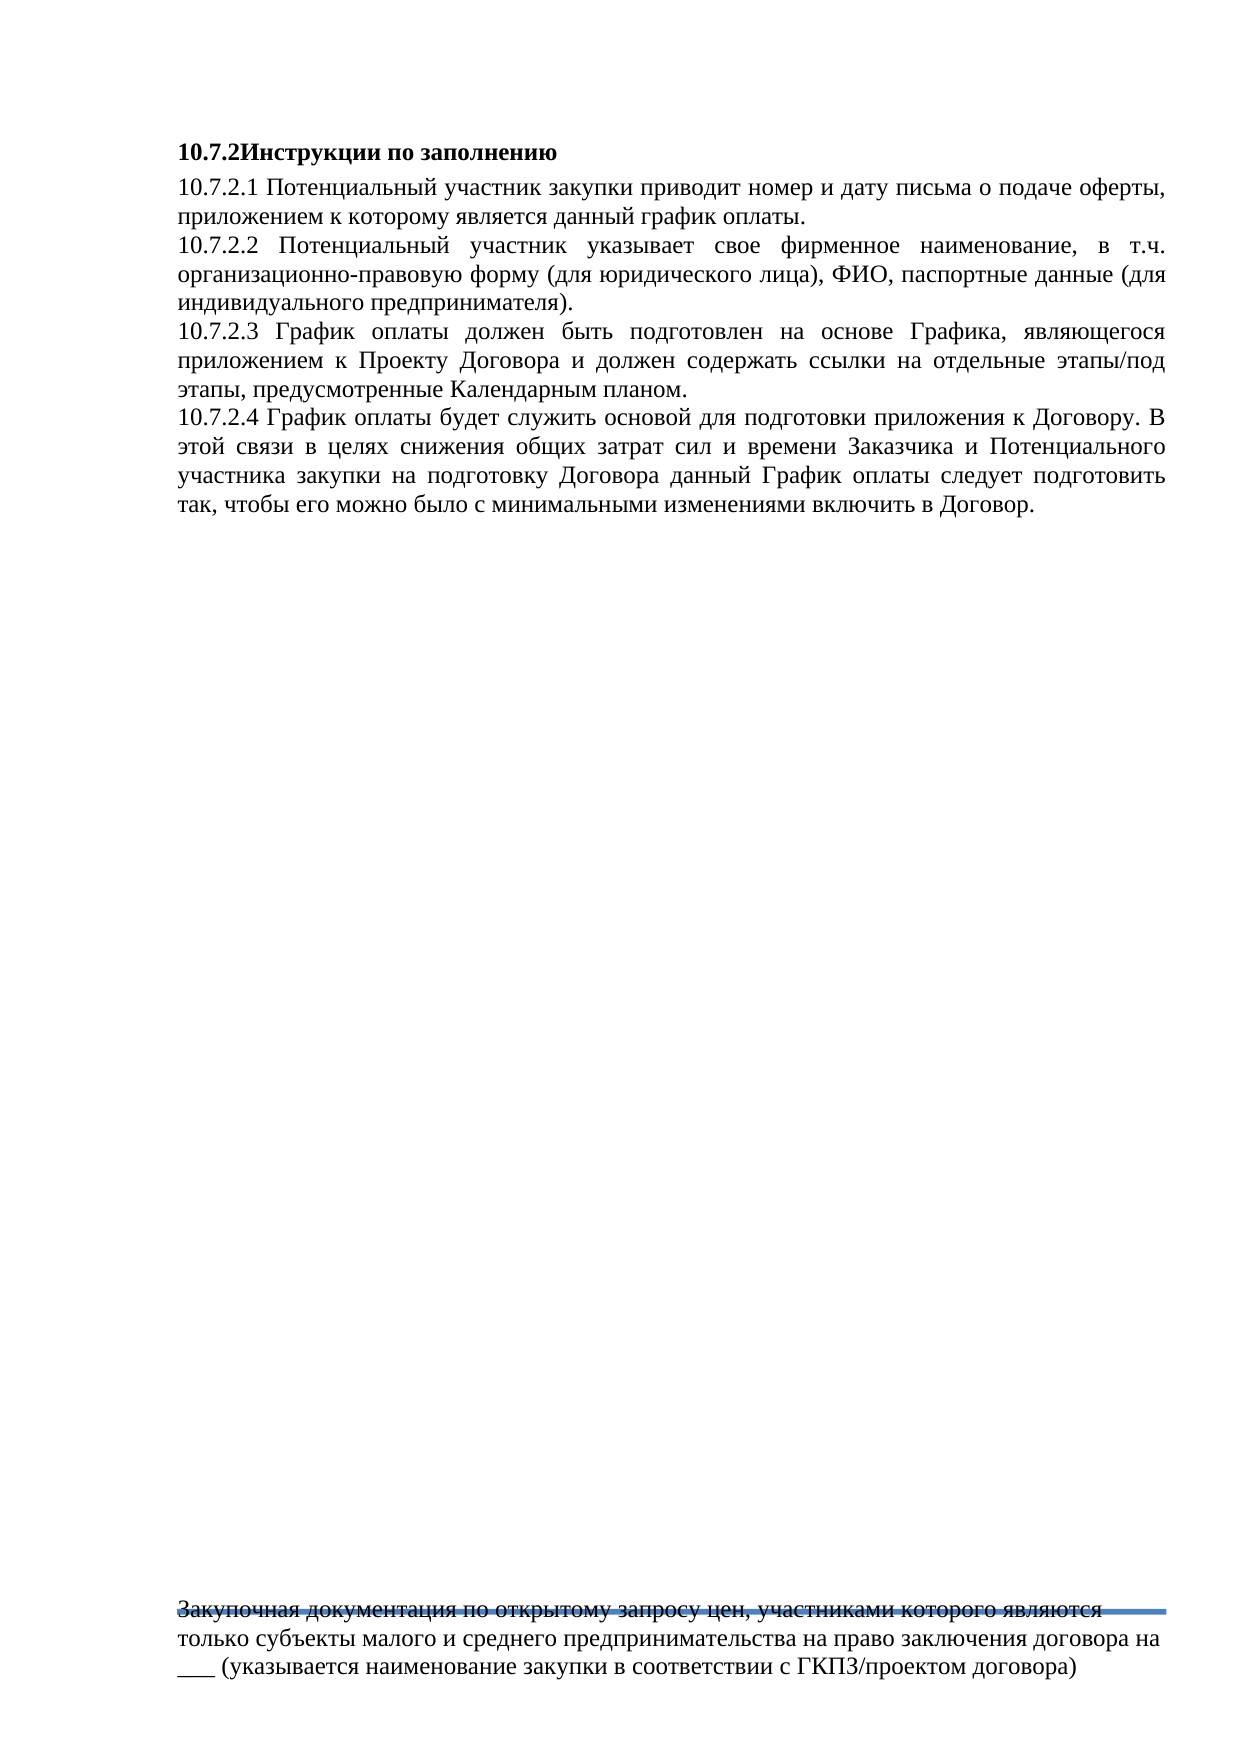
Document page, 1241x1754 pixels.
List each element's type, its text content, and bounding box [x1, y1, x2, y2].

text 10.7.2.2 Потенциальный участник указывает свое фирменное наименование, в т.ч. организационно-правовую форму (для юридического лица), ФИО, паспортные данные (для индивидуального предпринимателя). [177, 230, 1167, 316]
text 10.7.2.4 График оплаты будет служить основой для подготовки приложения к Договору. В этой связи в целях снижения общих затрат сил и времени Заказчика и Потенциального участника закупки на подготовку Договора данный График оплаты следует подготовить так, чтобы его можно было с минимальными изменениями включить в Договор. [177, 402, 1167, 517]
text 10.7.2Инструкции по заполнению [177, 137, 1167, 166]
text 10.7.2.1 Потенциальный участник закупки приводит номер и дату письма о подаче оферты, приложением к которому является данный график оплаты. [177, 172, 1167, 230]
text 10.7.2.3 График оплаты должен быть подготовлен на основе Графика, являющегося приложением к Проекту Договора и должен содержать ссылки на отдельные этапы/под этапы, предусмотренные Календарным планом. [177, 316, 1167, 402]
